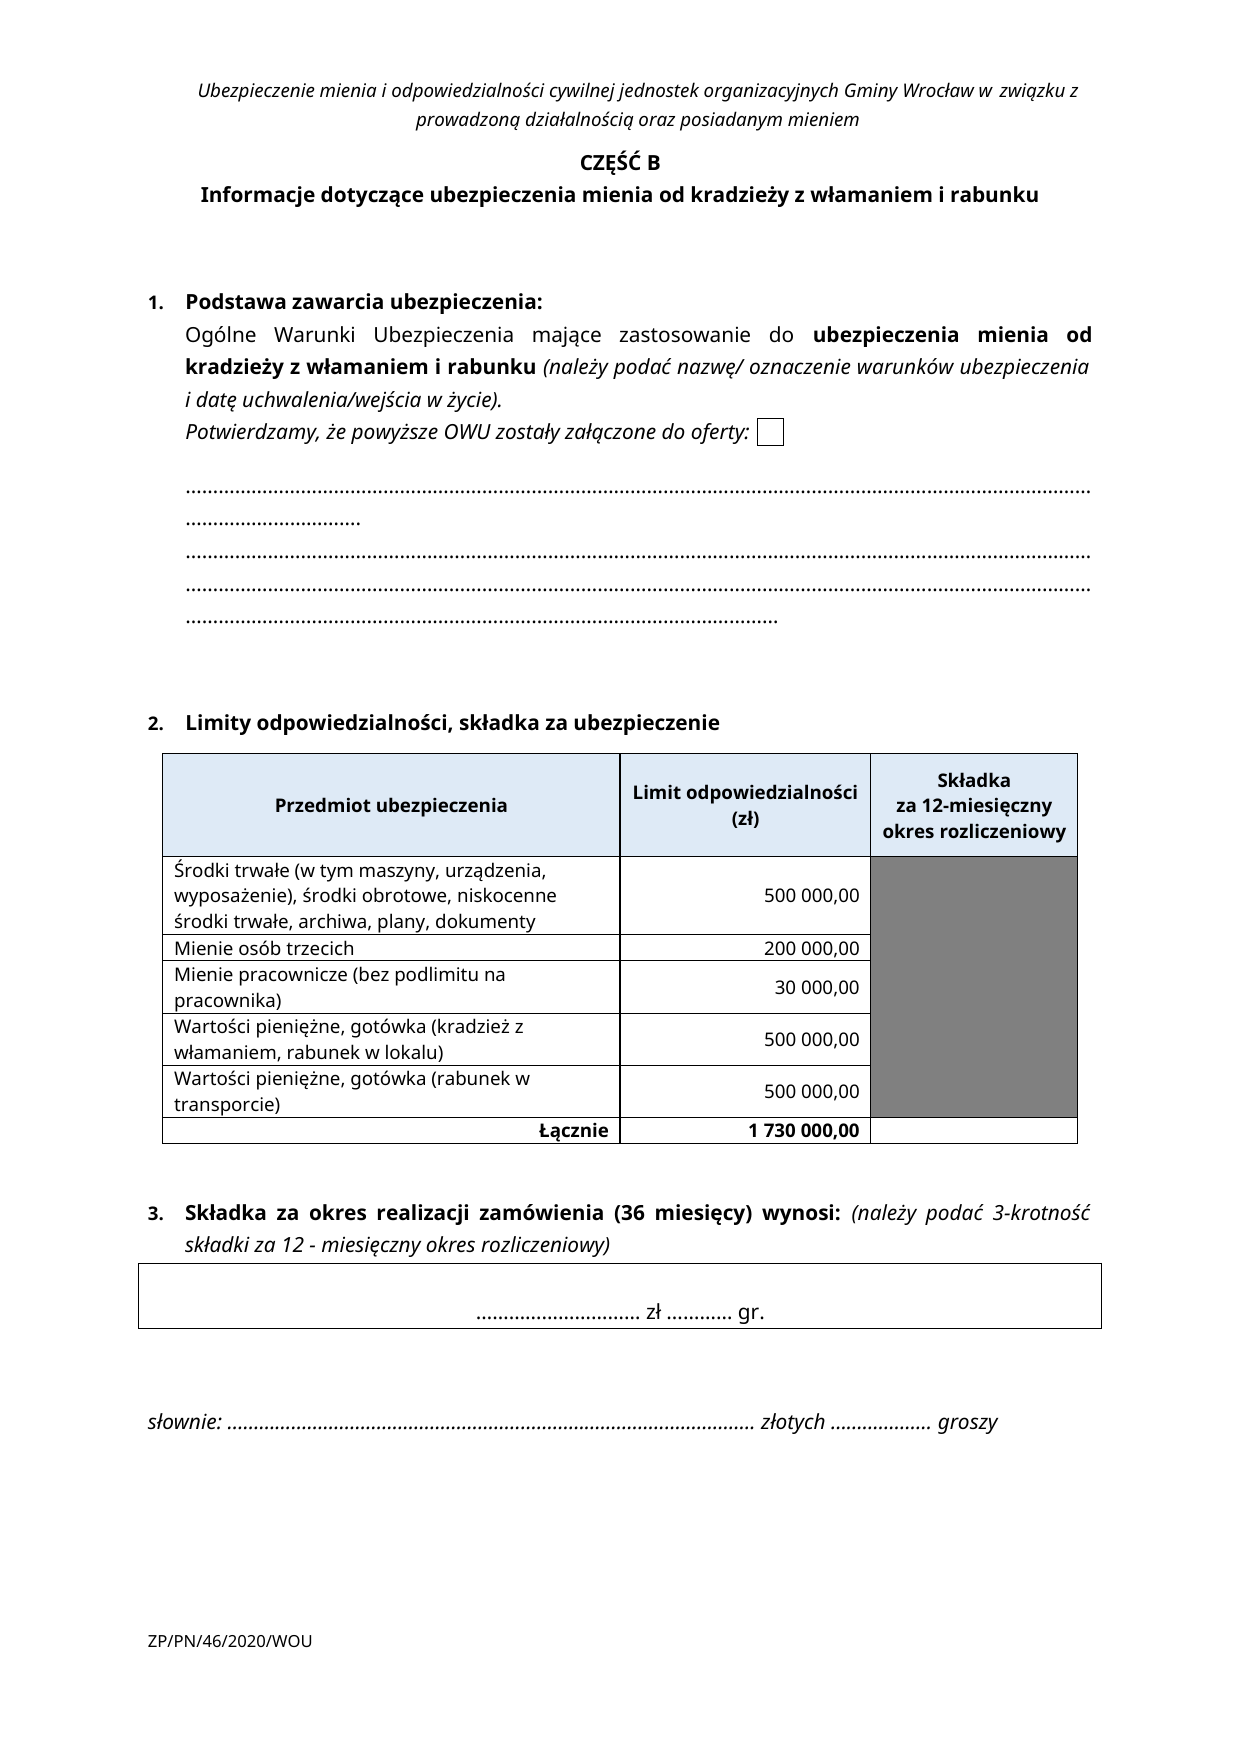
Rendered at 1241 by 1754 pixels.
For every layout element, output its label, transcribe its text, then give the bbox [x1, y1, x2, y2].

text ……………………………………………………………………………………………………………………………………………………………….…………….…………………………………………………………………………………………………………………………………………………………………………………………………………………………………………………………………………………………………………………………………………………………………………………………………… [185, 471, 1093, 630]
text Potwierdzamy, że powyższe OWU zostały załączone do oferty: [185, 417, 1093, 446]
table_header Składka za 12-miesięczny okres rozliczeniowy [871, 754, 1077, 856]
text ………………………… zł ………… gr. [139, 1264, 1101, 1328]
text Ogólne Warunki Ubezpieczenia mające zastosowanie do ubezpieczenia mienia od kradzieży z włamaniem i rabunku (należy podać nazwę/ oznaczenie warunków ubezpieczenia i datę uchwalenia/wejścia w życie). [185, 320, 1093, 413]
list Składka za okres realizacji zamówienia (36 miesięcy) wynosi: (należy podać 3-krotność składki za 12 - miesięczny okres rozliczeniowy) [148, 1198, 1093, 1259]
table_cell [871, 857, 1077, 1117]
text CZĘŚĆ B [148, 148, 1093, 176]
table_cell 30 000,00 [621, 961, 870, 1012]
table_cell 200 000,00 [621, 935, 870, 960]
table_cell Wartości pieniężne, gotówka (kradzież z włamaniem, rabunek w lokalu) [163, 1014, 619, 1064]
list Podstawa zawarcia ubezpieczenia: [148, 287, 1093, 316]
text Informacje dotyczące ubezpieczenia mienia od kradzieży z włamaniem i rabunku [148, 180, 1093, 209]
text słownie: ………………………….………………………………………………………….. złotych ………………. groszy [148, 1407, 1093, 1436]
table_header Przedmiot ubezpieczenia [163, 754, 619, 856]
table_cell 500 000,00 [621, 1014, 870, 1064]
table_cell Środki trwałe (w tym maszyny, urządzenia, wyposażenie), środki obrotowe, niskocenne środki trwałe, archiwa, plany, dokumenty [163, 857, 619, 934]
table_cell Wartości pieniężne, gotówka (rabunek w transporcie) [163, 1066, 619, 1117]
table_cell Mienie pracownicze (bez podlimitu na pracownika) [163, 961, 619, 1012]
table_header Limit odpowiedzialności (zł) [621, 754, 870, 856]
table_cell Mienie osób trzecich [163, 935, 619, 960]
table_cell 1 730 000,00 [621, 1118, 870, 1143]
table_cell 500 000,00 [621, 857, 870, 934]
table_cell [871, 1118, 1077, 1143]
list Limity odpowiedzialności, składka za ubezpieczenie [148, 708, 1093, 737]
table_cell Łącznie [163, 1118, 619, 1143]
table_cell 500 000,00 [621, 1066, 870, 1117]
